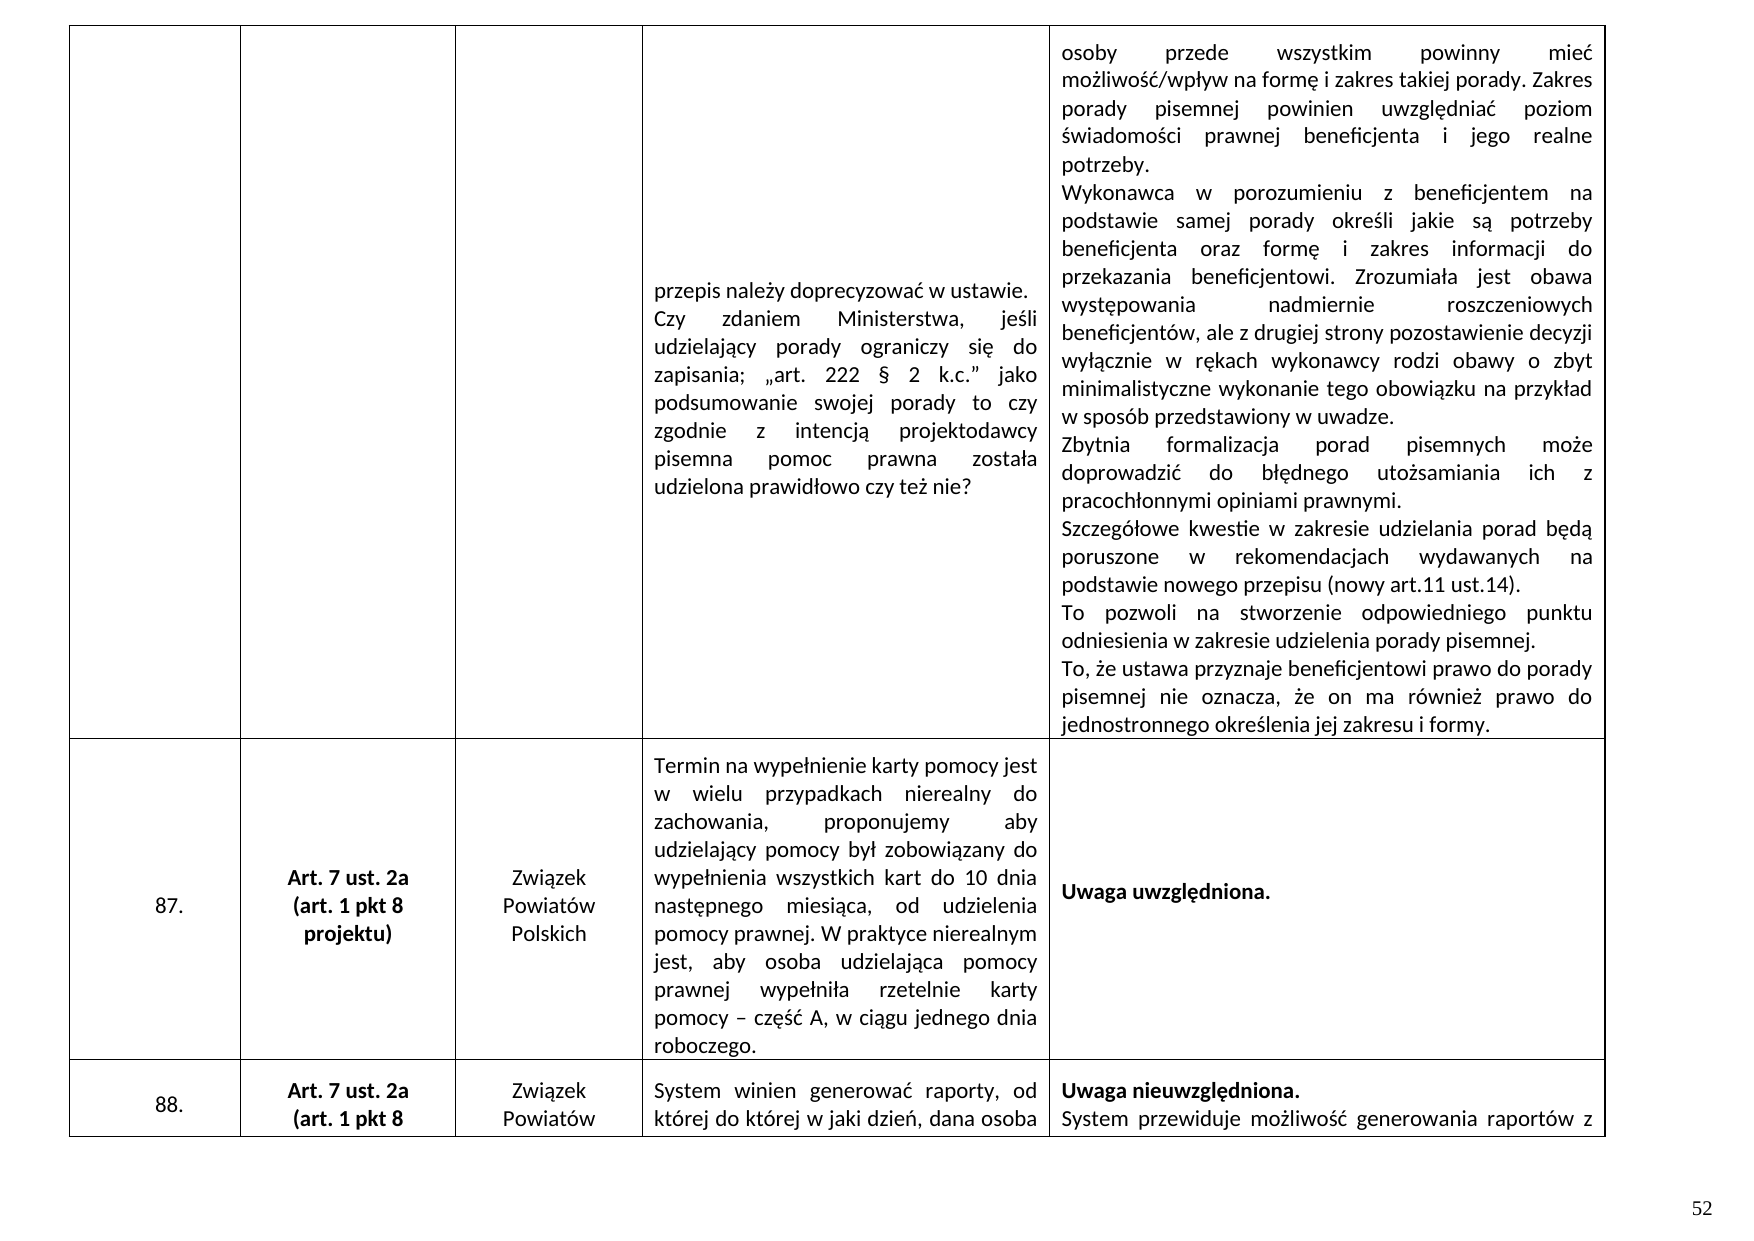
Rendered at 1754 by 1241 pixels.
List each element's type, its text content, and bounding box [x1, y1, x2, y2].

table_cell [456, 1060, 642, 1136]
table_cell Art. 7 ust. 2a (art. 1 pkt 8 projektu) [241, 739, 455, 1059]
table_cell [643, 1060, 1049, 1136]
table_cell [643, 26, 1049, 738]
table_cell Uwaga uwzględniona. [1050, 739, 1604, 1059]
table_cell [1050, 26, 1604, 738]
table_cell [241, 26, 455, 738]
table_cell [70, 739, 240, 1059]
table_cell Związek Powiatów Polskich [456, 739, 642, 1059]
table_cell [241, 1060, 455, 1136]
table_cell [70, 1060, 240, 1136]
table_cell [456, 26, 642, 738]
table_cell Termin na wypełnienie karty pomocy jest w wielu przypadkach nierealny do zachowania, proponujemy aby udzielający pomocy był zobowiązany do wypełnienia wszystkich kart do 10 dnia następnego miesiąca, od udzielenia pomocy prawnej. W praktyce nierealnym jest, aby osoba udzielająca pomocy prawnej wypełniła rzetelnie karty pomocy – część A, w ciągu jednego dnia roboczego. [643, 739, 1049, 1059]
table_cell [1050, 1060, 1604, 1136]
table_cell [70, 26, 240, 738]
